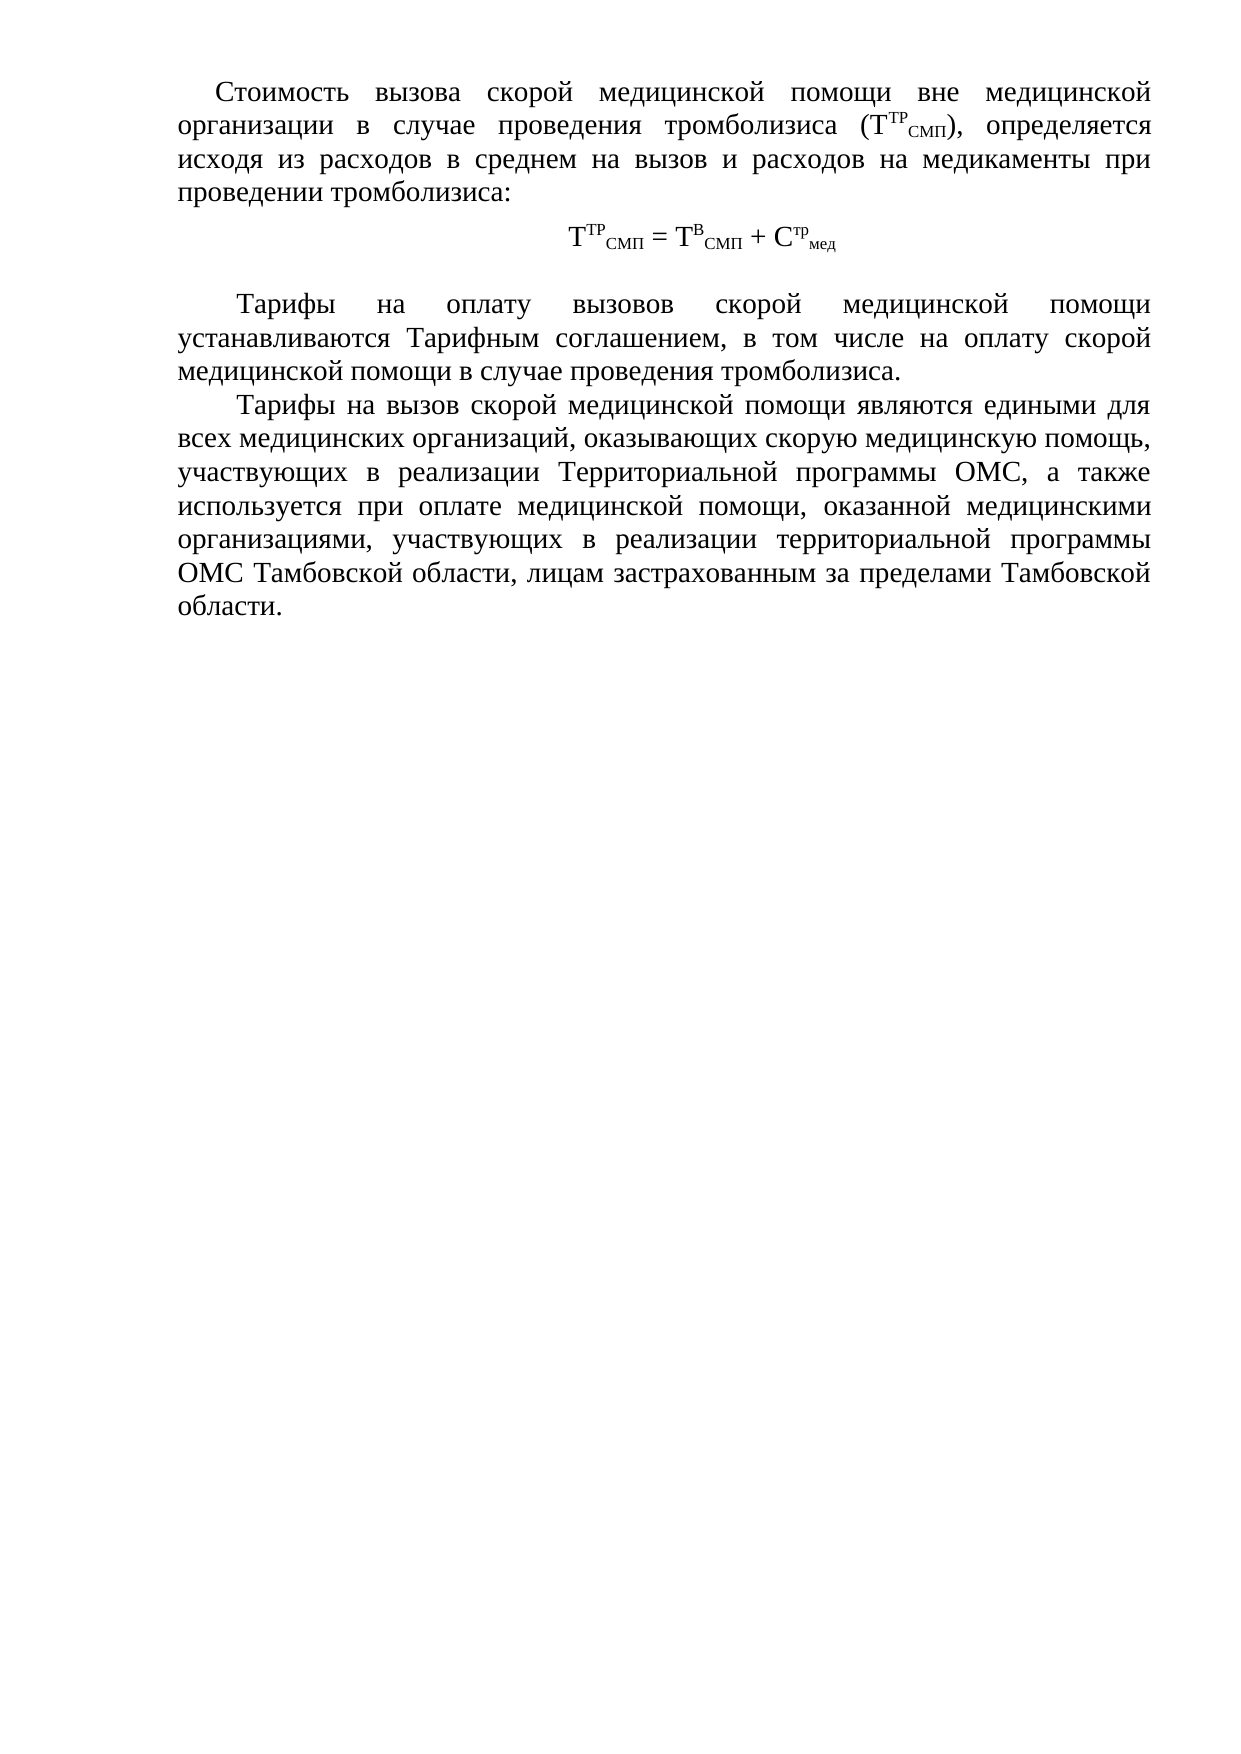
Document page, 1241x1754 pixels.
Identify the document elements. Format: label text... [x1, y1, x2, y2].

text Тарифы на вызов скорой медицинской помощи являются едиными для всех медицинских организаций, оказывающих скорую медицинскую помощь, участвующих в реализации Территориальной программы ОМС, а также используется при оплате медицинской помощи, оказанной медицинскими организациями, участвующих в реализации территориальной программы ОМС Тамбовской области, лицам застрахованным за пределами Тамбовской области. [177, 387, 1152, 622]
text Тарифы на оплату вызовов скорой медицинской помощи устанавливаются Тарифным соглашением, в том числе на оплату скорой медицинской помощи в случае проведения тромболизиса. [177, 286, 1152, 387]
subtitle Стоимость вызова скорой медицинской помощи вне медицинской организации в случае проведения тромболизиса (ТТРСМП), определяется исходя из расходов в среднем на вызов и расходов на медикаменты при проведении тромболизиса: [177, 74, 1152, 208]
text ТТРСМП = ТВСМП + Стрмед [177, 219, 1152, 253]
